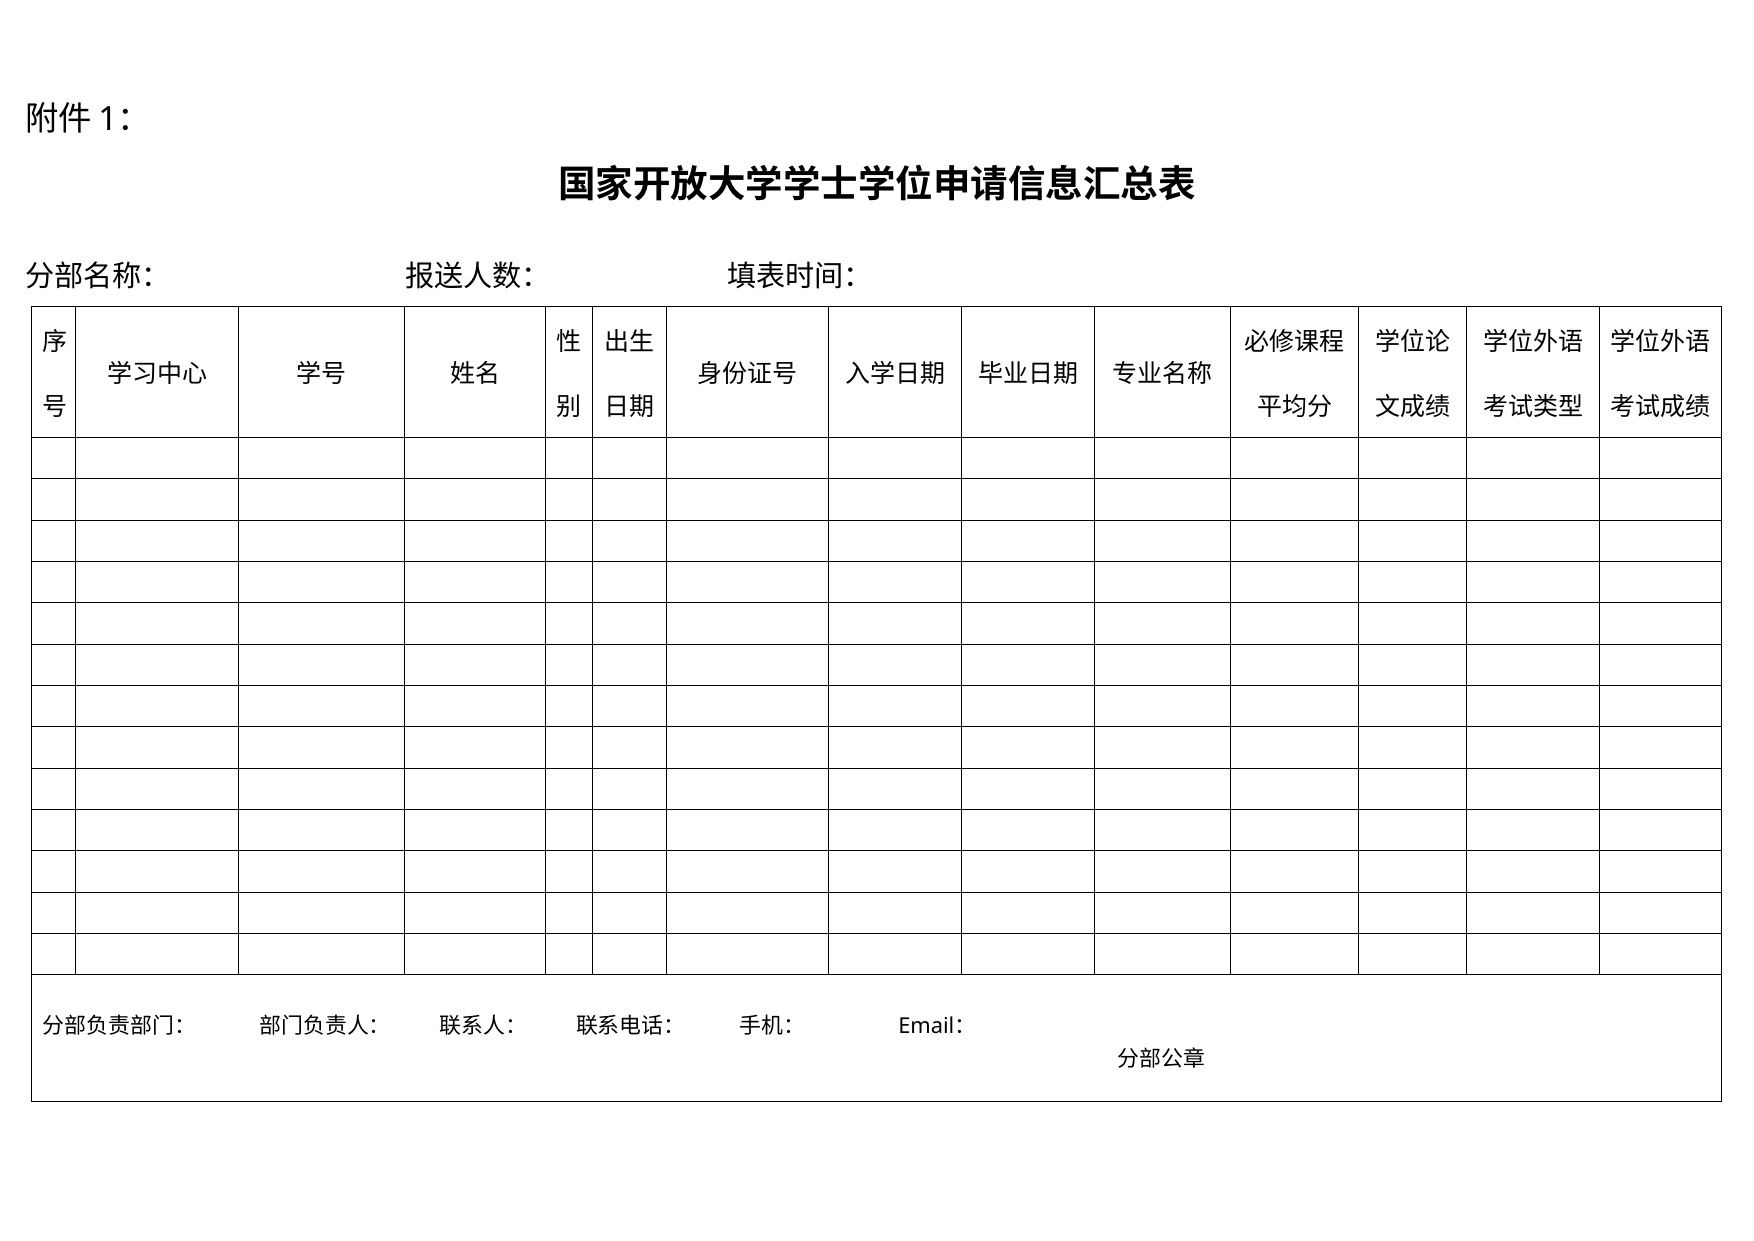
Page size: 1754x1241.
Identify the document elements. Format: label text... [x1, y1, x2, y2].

table_cell [76, 851, 238, 892]
table_cell [239, 810, 404, 850]
table_cell [32, 603, 75, 643]
table_cell [76, 686, 238, 726]
table_cell [1467, 562, 1599, 602]
table_cell [1359, 686, 1466, 726]
table_cell [546, 479, 592, 519]
table_cell [1467, 851, 1599, 892]
table_cell [1600, 438, 1721, 478]
table_cell [1359, 521, 1466, 561]
table_cell [1359, 934, 1466, 974]
table_cell [1467, 479, 1599, 519]
table_cell [546, 810, 592, 850]
table_cell [1231, 645, 1358, 685]
table_cell [667, 769, 828, 809]
table_cell [32, 810, 75, 850]
table_cell [1600, 810, 1721, 850]
table_cell [76, 603, 238, 643]
table_cell [962, 810, 1094, 850]
table_cell [593, 645, 666, 685]
table_cell [1600, 562, 1721, 602]
table_cell [1095, 562, 1230, 602]
table_cell [962, 769, 1094, 809]
table_cell [405, 727, 545, 768]
table_cell [962, 562, 1094, 602]
table_cell [32, 851, 75, 892]
table_cell [1359, 727, 1466, 768]
table_cell [405, 893, 545, 933]
table_cell [962, 686, 1094, 726]
table_cell [1467, 645, 1599, 685]
table_cell [593, 562, 666, 602]
table_cell [1600, 934, 1721, 974]
table_cell [76, 769, 238, 809]
text 附件1： [25, 84, 1728, 149]
table_cell [405, 645, 545, 685]
table_cell [1467, 893, 1599, 933]
table_cell [829, 810, 961, 850]
table_cell [546, 521, 592, 561]
table_cell [593, 851, 666, 892]
table_cell [593, 934, 666, 974]
table_cell [546, 851, 592, 892]
table_cell [593, 686, 666, 726]
table_cell [962, 851, 1094, 892]
table_cell [962, 934, 1094, 974]
table_cell [32, 893, 75, 933]
table_cell [76, 934, 238, 974]
table_cell [1467, 934, 1599, 974]
table_cell [1359, 438, 1466, 478]
table_cell [1359, 851, 1466, 892]
table_cell [32, 769, 75, 809]
table_cell [405, 438, 545, 478]
table_cell [1467, 769, 1599, 809]
table_cell [829, 769, 961, 809]
table_cell [1600, 686, 1721, 726]
table_cell [1231, 851, 1358, 892]
table_cell [962, 893, 1094, 933]
table_cell [829, 851, 961, 892]
table_cell [1359, 479, 1466, 519]
table_cell [76, 438, 238, 478]
table_cell [667, 603, 828, 643]
table_cell [32, 645, 75, 685]
table_cell [667, 686, 828, 726]
table_cell [593, 438, 666, 478]
table_cell [1231, 769, 1358, 809]
table_cell [32, 562, 75, 602]
table_cell [76, 810, 238, 850]
table_cell [1600, 727, 1721, 768]
table_cell [667, 851, 828, 892]
table_cell [962, 727, 1094, 768]
table_cell [239, 727, 404, 768]
table_cell [1095, 810, 1230, 850]
table_cell [593, 810, 666, 850]
table_cell [1095, 934, 1230, 974]
table_cell [76, 645, 238, 685]
table_cell [1231, 603, 1358, 643]
table_cell [546, 438, 592, 478]
table_cell [546, 562, 592, 602]
table_cell [546, 686, 592, 726]
table_cell [239, 851, 404, 892]
table_cell [239, 521, 404, 561]
table_cell [1600, 769, 1721, 809]
table_cell [32, 438, 75, 478]
table_cell [593, 603, 666, 643]
table_cell [239, 893, 404, 933]
table_cell [32, 727, 75, 768]
table_cell [829, 562, 961, 602]
table_cell [239, 479, 404, 519]
table_header 学习中心 [76, 307, 238, 437]
table_cell [76, 727, 238, 768]
text 分部名称： 报送人数： 填表时间： [25, 241, 1728, 306]
table_cell [1095, 686, 1230, 726]
table_cell [1359, 603, 1466, 643]
table_cell [593, 727, 666, 768]
table_header 学位论文成绩 [1359, 307, 1466, 437]
table_header 学号 [239, 307, 404, 437]
table_cell [829, 686, 961, 726]
table_cell [667, 893, 828, 933]
table_cell [667, 727, 828, 768]
table_cell [1359, 562, 1466, 602]
table_cell [667, 562, 828, 602]
table_cell [1095, 893, 1230, 933]
table_cell [546, 934, 592, 974]
table_cell [1095, 769, 1230, 809]
text 国家开放大学学士学位申请信息汇总表 [25, 149, 1728, 214]
table_cell [667, 479, 828, 519]
table_header 专业名称 [1095, 307, 1230, 437]
table_cell [1467, 521, 1599, 561]
table_cell [1467, 810, 1599, 850]
table_cell [405, 479, 545, 519]
table_cell [76, 562, 238, 602]
table_cell [829, 645, 961, 685]
table_cell [667, 438, 828, 478]
table_header 毕业日期 [962, 307, 1094, 437]
table_cell [1095, 438, 1230, 478]
table_cell [1359, 769, 1466, 809]
table_cell [239, 769, 404, 809]
table_cell [667, 645, 828, 685]
table_cell [829, 603, 961, 643]
table_cell [546, 603, 592, 643]
table_header 学位外语考试成绩 [1600, 307, 1721, 437]
table_cell [239, 562, 404, 602]
table_cell [962, 438, 1094, 478]
table_cell [829, 934, 961, 974]
table_cell [1231, 893, 1358, 933]
table_cell [76, 479, 238, 519]
table_cell [593, 479, 666, 519]
table_cell [239, 934, 404, 974]
table_cell [1231, 562, 1358, 602]
table_cell [405, 934, 545, 974]
table_cell [962, 645, 1094, 685]
table_cell [76, 521, 238, 561]
table_cell 分部负责部门： 部门负责人： 联系人： 联系电话： 手机： Email： 分部公章 [32, 975, 1721, 1101]
table_cell [32, 686, 75, 726]
table_cell [405, 562, 545, 602]
table_cell [1359, 645, 1466, 685]
table_cell [1095, 851, 1230, 892]
table_cell [593, 893, 666, 933]
table_header 必修课程平均分 [1231, 307, 1358, 437]
table_cell [1600, 521, 1721, 561]
table_cell [546, 727, 592, 768]
table_cell [546, 645, 592, 685]
table_header 性别 [546, 307, 592, 437]
table_cell [405, 810, 545, 850]
table_cell [1467, 438, 1599, 478]
table_cell [239, 438, 404, 478]
table_cell [962, 479, 1094, 519]
table_cell [1600, 851, 1721, 892]
table_cell [405, 769, 545, 809]
table_header 序号 [32, 307, 75, 437]
table_header 入学日期 [829, 307, 961, 437]
table_cell [1095, 521, 1230, 561]
table_cell [1467, 727, 1599, 768]
table_cell [32, 934, 75, 974]
table_cell [239, 686, 404, 726]
table_header 学位外语考试类型 [1467, 307, 1599, 437]
table_header 出生日期 [593, 307, 666, 437]
table_cell [1467, 686, 1599, 726]
table_cell [1359, 893, 1466, 933]
table_cell [405, 686, 545, 726]
table_cell [1600, 645, 1721, 685]
table_cell [829, 893, 961, 933]
table_cell [1231, 479, 1358, 519]
table_header 身份证号 [667, 307, 828, 437]
table_cell [1095, 479, 1230, 519]
table_cell [546, 893, 592, 933]
table_cell [405, 603, 545, 643]
table_cell [1095, 727, 1230, 768]
table_cell [593, 521, 666, 561]
table_cell [1231, 934, 1358, 974]
table_cell [405, 521, 545, 561]
table_cell [1231, 686, 1358, 726]
table_cell [1095, 645, 1230, 685]
table_cell [1231, 521, 1358, 561]
table_cell [962, 521, 1094, 561]
table_cell [1600, 603, 1721, 643]
table_cell [239, 603, 404, 643]
table_cell [829, 479, 961, 519]
table_cell [1231, 438, 1358, 478]
table_cell [1600, 893, 1721, 933]
table_cell [829, 727, 961, 768]
table_cell [1359, 810, 1466, 850]
table_cell [76, 893, 238, 933]
table_cell [667, 934, 828, 974]
table_cell [829, 521, 961, 561]
table_cell [962, 603, 1094, 643]
table_cell [1231, 810, 1358, 850]
table_cell [1231, 727, 1358, 768]
table_cell [546, 769, 592, 809]
table_cell [829, 438, 961, 478]
table_cell [405, 851, 545, 892]
table_cell [239, 645, 404, 685]
table_header 姓名 [405, 307, 545, 437]
table_cell [1095, 603, 1230, 643]
table_cell [593, 769, 666, 809]
table_cell [1467, 603, 1599, 643]
table_cell [667, 521, 828, 561]
table_cell [1600, 479, 1721, 519]
table_cell [32, 521, 75, 561]
table_cell [667, 810, 828, 850]
table_cell [32, 479, 75, 519]
